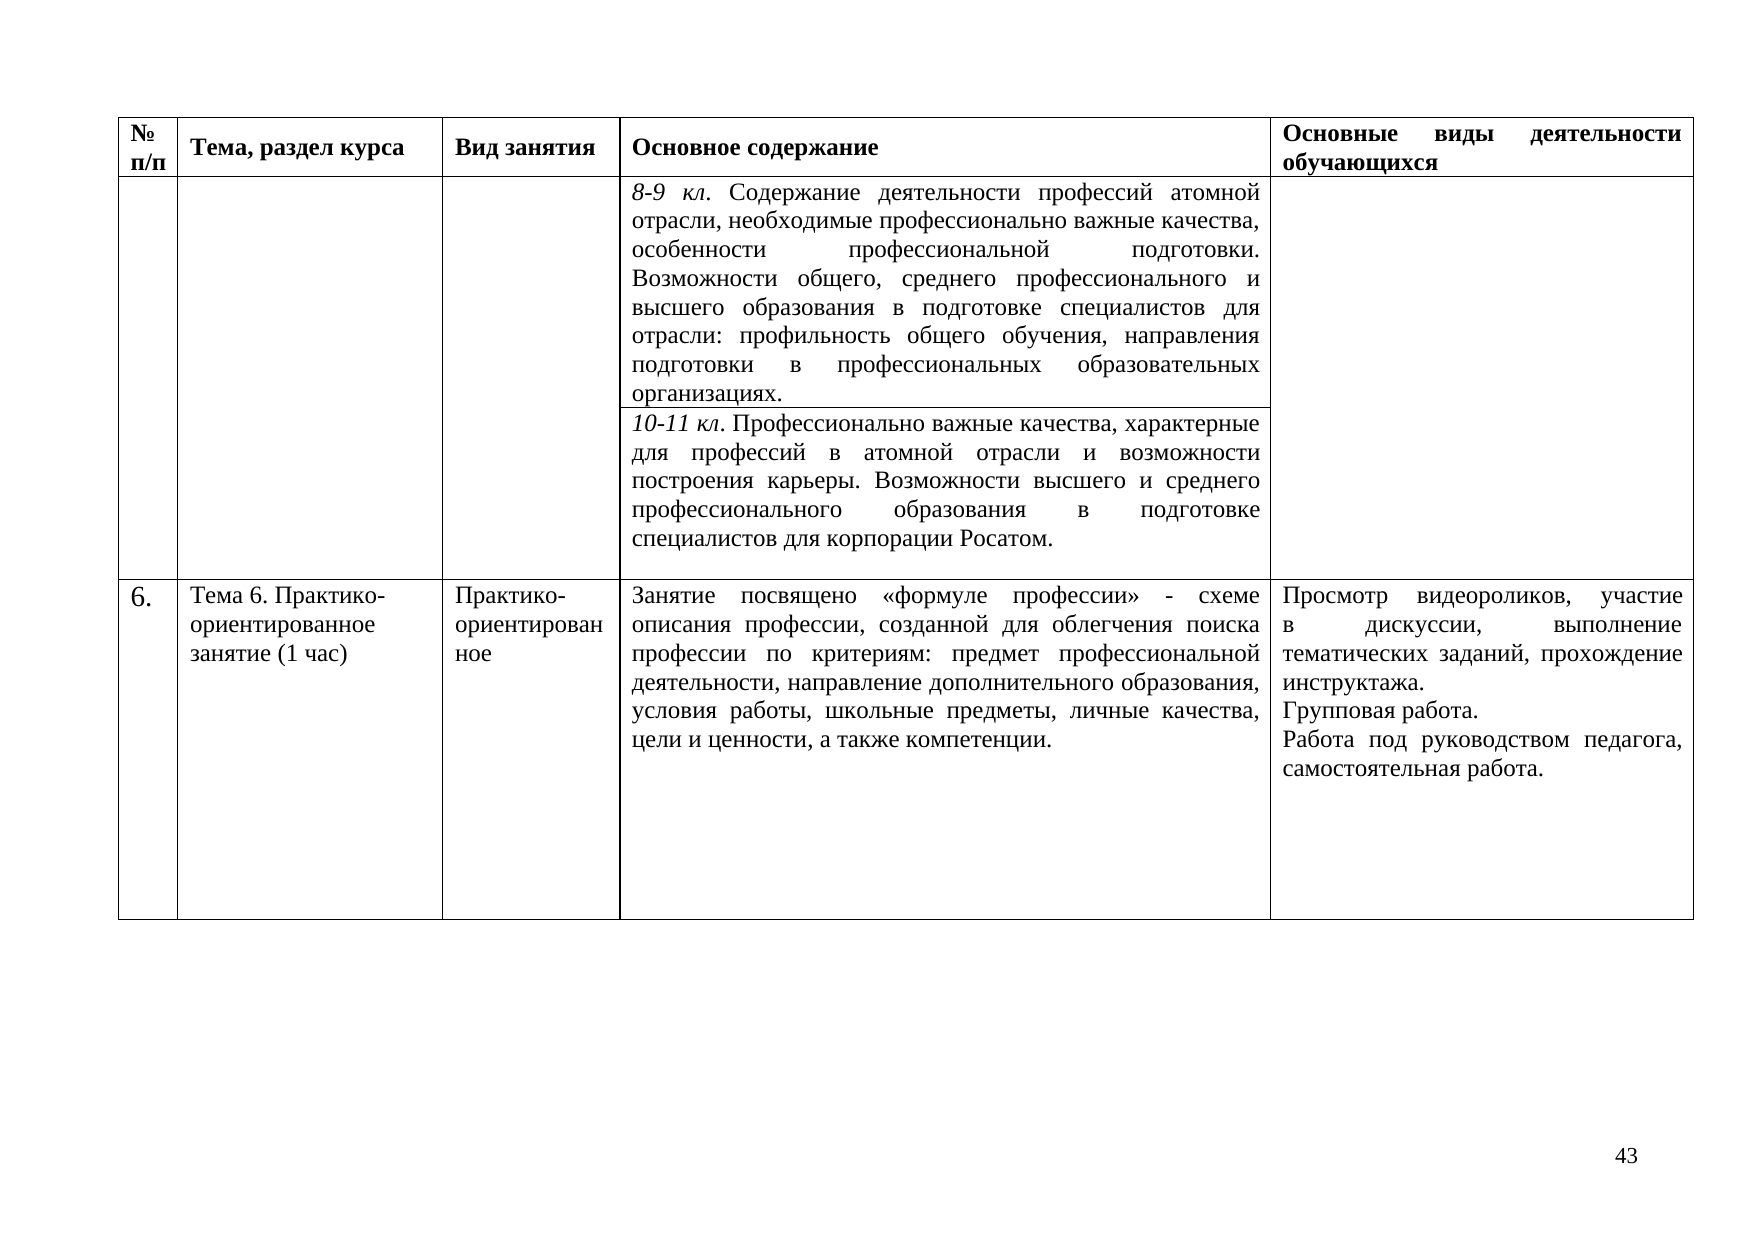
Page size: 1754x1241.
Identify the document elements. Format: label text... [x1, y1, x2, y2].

table_cell 6. [119, 580, 177, 918]
table_header Основное содержание [621, 118, 1270, 176]
table_cell [119, 177, 177, 579]
table_cell [178, 177, 442, 579]
table_cell Тема 6. Практико- ориентированное занятие (1 час) [178, 580, 442, 918]
table_cell [443, 177, 619, 579]
table_header Вид занятия [443, 118, 619, 176]
table_cell Просмотр видеороликов, участие в дискуссии, выполнение тематических заданий, прохождение инструктажа. Групповая работа. Работа под руководством педагога, самостоятельная работа. [1271, 580, 1693, 918]
table_cell [1271, 177, 1693, 579]
table_cell 8-9 кл. Содержание деятельности профессий атомной отрасли, необходимые профессионально важные качества, особенности профессиональной подготовки. Возможности общего, среднего профессионального и высшего образования в подготовке специалистов для отрасли: профильность общего обучения, направления подготовки в профессиональных образовательных организациях. [621, 177, 1270, 407]
table_cell Практико- ориентирован ное [443, 580, 619, 918]
table_cell 10-11 кл. Профессионально важные качества, характерные для профессий в атомной отрасли и возможности построения карьеры. Возможности высшего и среднего профессионального образования в подготовке специалистов для корпорации Росатом. [621, 408, 1270, 579]
table_header Основные виды деятельности обучающихся [1271, 118, 1693, 176]
table_header № п/п [119, 118, 177, 176]
table_cell Занятие посвящено «формуле профессии» - схеме описания профессии, созданной для облегчения поиска профессии по критериям: предмет профессиональной деятельности, направление дополнительного образования, условия работы, школьные предметы, личные качества, цели и ценности, а также компетенции. [621, 580, 1270, 918]
table_header Тема, раздел курса [178, 118, 442, 176]
